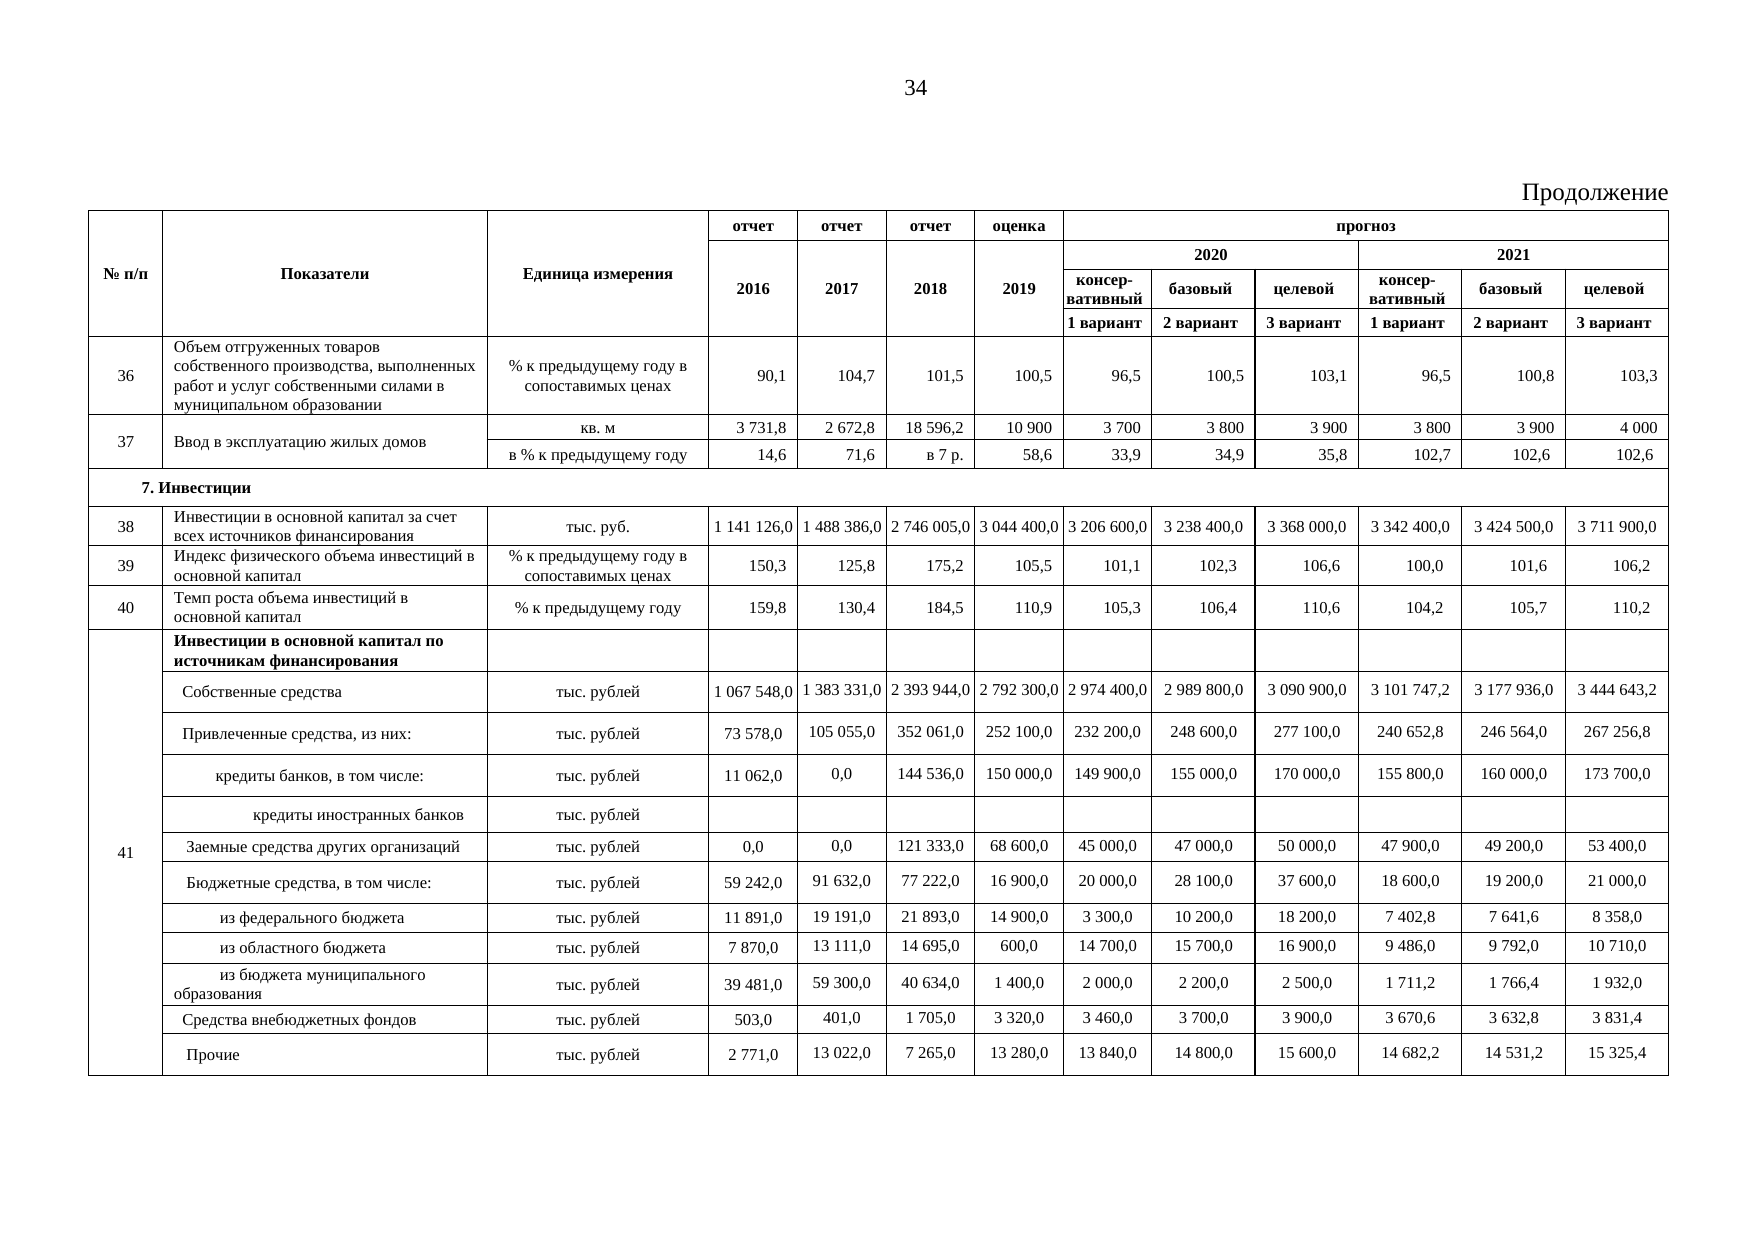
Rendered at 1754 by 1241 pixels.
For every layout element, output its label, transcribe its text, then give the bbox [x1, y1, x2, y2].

table_cell тыс. руб. [488, 507, 708, 545]
table_cell 2020 [1064, 241, 1358, 268]
table_cell 7 870,0 [709, 933, 797, 962]
table_cell % к предыдущему году [488, 586, 708, 629]
table_cell 104,2 [1359, 586, 1461, 629]
table_cell 14 531,2 [1462, 1034, 1565, 1075]
table_cell 2 792 300,0 [975, 672, 1063, 712]
table_cell 2 000,0 [1064, 964, 1151, 1004]
table_cell [1566, 630, 1668, 671]
table_header отчет [887, 211, 974, 240]
table_cell 9 486,0 [1359, 933, 1461, 962]
table_cell 149 900,0 [1064, 755, 1151, 796]
table_cell 7. Инвестиции [89, 469, 1668, 506]
table_cell Средства внебюджетных фондов [163, 1006, 487, 1033]
table_cell 47 000,0 [1152, 833, 1254, 861]
table_cell 3 444 643,2 [1566, 672, 1668, 712]
table_cell 18 600,0 [1359, 862, 1461, 903]
table_cell 14 695,0 [887, 933, 974, 962]
table_cell 3 632,8 [1462, 1006, 1565, 1033]
table_cell 20 000,0 [1064, 862, 1151, 903]
table_cell 13 280,0 [975, 1034, 1063, 1075]
table_cell тыс. рублей [488, 713, 708, 754]
table_cell 101,1 [1064, 546, 1151, 584]
table_cell 102,6 [1566, 440, 1668, 468]
table_cell 352 061,0 [887, 713, 974, 754]
table_cell 110,2 [1566, 586, 1668, 629]
table_cell 21 893,0 [887, 904, 974, 932]
table_cell [1064, 797, 1151, 832]
table_cell Заемные средства других организаций [163, 833, 487, 861]
table_cell базовый [1152, 270, 1254, 308]
table_cell 10 710,0 [1566, 933, 1668, 962]
table_cell 150 000,0 [975, 755, 1063, 796]
table_cell 2017 [798, 241, 886, 336]
table_cell базовый [1462, 270, 1565, 308]
table_cell 34,9 [1152, 440, 1254, 468]
table_cell тыс. рублей [488, 904, 708, 932]
table_cell 105,7 [1462, 586, 1565, 629]
table_cell 3 вариант [1256, 309, 1358, 336]
table_cell тыс. рублей [488, 672, 708, 712]
table_cell 39 [89, 546, 162, 584]
table_cell 3 900,0 [1256, 1006, 1358, 1033]
table_cell Темп роста объема инвестиций в основной капитал [163, 586, 487, 629]
table_cell 39 481,0 [709, 964, 797, 1004]
table_cell 160 000,0 [1462, 755, 1565, 796]
table_cell 105,5 [975, 546, 1063, 584]
table_header оценка [975, 211, 1063, 240]
table_cell [1152, 797, 1254, 832]
table_cell Прочие [163, 1034, 487, 1075]
table_cell 110,6 [1256, 586, 1358, 629]
table_cell тыс. рублей [488, 933, 708, 962]
table_cell 28 100,0 [1152, 862, 1254, 903]
table_cell 13 111,0 [798, 933, 886, 962]
table_cell целевой [1566, 270, 1668, 308]
table_cell 16 900,0 [975, 862, 1063, 903]
table_cell 3 700,0 [1152, 1006, 1254, 1033]
table_cell [798, 630, 886, 671]
table_cell 3 368 000,0 [1256, 507, 1358, 545]
table_cell 1 488 386,0 [798, 507, 886, 545]
table_cell из областного бюджета [163, 933, 487, 962]
table_cell [1256, 630, 1358, 671]
table_cell 252 100,0 [975, 713, 1063, 754]
table_cell тыс. рублей [488, 862, 708, 903]
table_cell 2 500,0 [1256, 964, 1358, 1004]
table_cell 401,0 [798, 1006, 886, 1033]
table_cell 7 265,0 [887, 1034, 974, 1075]
table_cell 90,1 [709, 337, 797, 414]
table_cell 40 634,0 [887, 964, 974, 1004]
table_cell 59 300,0 [798, 964, 886, 1004]
table_cell из бюджета муниципального образования [163, 964, 487, 1004]
table_cell 232 200,0 [1064, 713, 1151, 754]
table_cell [975, 797, 1063, 832]
table_cell 35,8 [1256, 440, 1358, 468]
table_cell 59 242,0 [709, 862, 797, 903]
table_cell 3 670,6 [1359, 1006, 1461, 1033]
table_cell 49 200,0 [1462, 833, 1565, 861]
table_cell 3 800 [1359, 415, 1461, 439]
table_cell Объем отгруженных товаров собственного производства, выполненных работ и услуг собственными силами в муниципальном образовании [163, 337, 487, 414]
table_cell 106,2 [1566, 546, 1668, 584]
table_cell 19 200,0 [1462, 862, 1565, 903]
table_cell 14 700,0 [1064, 933, 1151, 962]
table_cell 106,6 [1256, 546, 1358, 584]
table_cell [798, 797, 886, 832]
table_cell 100,5 [1152, 337, 1254, 414]
table_cell 41 [89, 630, 162, 1075]
table_cell Инвестиции в основной капитал по источникам финансирования [163, 630, 487, 671]
table_cell [488, 630, 708, 671]
table_cell 1 067 548,0 [709, 672, 797, 712]
table_cell 16 900,0 [1256, 933, 1358, 962]
table_cell 3 044 400,0 [975, 507, 1063, 545]
table_cell Индекс физического объема инвестиций в основной капитал [163, 546, 487, 584]
table_cell 50 000,0 [1256, 833, 1358, 861]
table_cell 14 900,0 [975, 904, 1063, 932]
table_cell Собственные средства [163, 672, 487, 712]
table_cell 600,0 [975, 933, 1063, 962]
table_header отчет [709, 211, 797, 240]
table_cell 2 989 800,0 [1152, 672, 1254, 712]
table_cell 14 682,2 [1359, 1034, 1461, 1075]
table_cell 2 вариант [1152, 309, 1254, 336]
table_cell 37 [89, 415, 162, 468]
table_cell 2 вариант [1462, 309, 1565, 336]
table_cell 106,4 [1152, 586, 1254, 629]
table_cell [975, 630, 1063, 671]
table_cell 173 700,0 [1566, 755, 1668, 796]
table_cell 7 641,6 [1462, 904, 1565, 932]
table_cell 53 400,0 [1566, 833, 1668, 861]
table_cell консер- вативный [1359, 270, 1461, 308]
table_cell 13 022,0 [798, 1034, 886, 1075]
table_cell кв. м [488, 415, 708, 439]
table_cell 3 900 [1256, 415, 1358, 439]
table_cell 3 460,0 [1064, 1006, 1151, 1033]
table_cell из федерального бюджета [163, 904, 487, 932]
table_cell кредиты банков, в том числе: [163, 755, 487, 796]
table_cell 0,0 [798, 755, 886, 796]
table_cell % к предыдущему году в сопоставимых ценах [488, 337, 708, 414]
table_cell 77 222,0 [887, 862, 974, 903]
table_cell [1462, 797, 1565, 832]
table_cell 13 840,0 [1064, 1034, 1151, 1075]
table_cell тыс. рублей [488, 797, 708, 832]
table_cell 0,0 [798, 833, 886, 861]
table_cell 68 600,0 [975, 833, 1063, 861]
table_cell 246 564,0 [1462, 713, 1565, 754]
table_cell 40 [89, 586, 162, 629]
table_cell 10 900 [975, 415, 1063, 439]
table_cell [709, 797, 797, 832]
table_cell 102,7 [1359, 440, 1461, 468]
table_cell 2 771,0 [709, 1034, 797, 1075]
table_cell 33,9 [1064, 440, 1151, 468]
table_cell 150,3 [709, 546, 797, 584]
table_cell 103,1 [1256, 337, 1358, 414]
table_cell 1 вариант [1064, 309, 1151, 336]
table_cell тыс. рублей [488, 1034, 708, 1075]
table_cell 121 333,0 [887, 833, 974, 861]
table_cell 1 705,0 [887, 1006, 974, 1033]
table_cell 159,8 [709, 586, 797, 629]
table_header Единица измерения [488, 211, 708, 336]
table_cell 1 711,2 [1359, 964, 1461, 1004]
table_cell 144 536,0 [887, 755, 974, 796]
table_cell 91 632,0 [798, 862, 886, 903]
table_cell 155 800,0 [1359, 755, 1461, 796]
table_cell 3 320,0 [975, 1006, 1063, 1033]
table_cell 7 402,8 [1359, 904, 1461, 932]
table_cell [709, 630, 797, 671]
table_cell 4 000 [1566, 415, 1668, 439]
table_cell 503,0 [709, 1006, 797, 1033]
table_cell 1 766,4 [1462, 964, 1565, 1004]
table_cell 3 090 900,0 [1256, 672, 1358, 712]
table_header прогноз [1064, 211, 1668, 240]
table_cell 71,6 [798, 440, 886, 468]
table_cell 2 200,0 [1152, 964, 1254, 1004]
table_cell 58,6 [975, 440, 1063, 468]
table_cell % к предыдущему году в сопоставимых ценах [488, 546, 708, 584]
table_cell 103,3 [1566, 337, 1668, 414]
table_cell [1064, 630, 1151, 671]
table_cell 105,3 [1064, 586, 1151, 629]
table_cell [1152, 630, 1254, 671]
table_cell [887, 797, 974, 832]
table_cell 3 711 900,0 [1566, 507, 1668, 545]
table_cell 2019 [975, 241, 1063, 336]
table_cell [1359, 797, 1461, 832]
table_cell 18 596,2 [887, 415, 974, 439]
table_cell 100,5 [975, 337, 1063, 414]
table_cell тыс. рублей [488, 964, 708, 1004]
table_cell 3 206 600,0 [1064, 507, 1151, 545]
table_cell 3 900 [1462, 415, 1565, 439]
table_cell 19 191,0 [798, 904, 886, 932]
table_cell 240 652,8 [1359, 713, 1461, 754]
table_cell 38 [89, 507, 162, 545]
table_cell 3 300,0 [1064, 904, 1151, 932]
table_cell 2 672,8 [798, 415, 886, 439]
table_cell 14,6 [709, 440, 797, 468]
table_cell 100,8 [1462, 337, 1565, 414]
table_cell 2021 [1359, 241, 1668, 268]
table_header Показатели [163, 211, 487, 336]
table_cell 96,5 [1359, 337, 1461, 414]
table_cell [1256, 797, 1358, 832]
table_cell 1 932,0 [1566, 964, 1668, 1004]
table_cell Ввод в эксплуатацию жилых домов [163, 415, 487, 468]
table_cell кредиты иностранных банков [163, 797, 487, 832]
table_cell 1 400,0 [975, 964, 1063, 1004]
table_cell 3 101 747,2 [1359, 672, 1461, 712]
table_cell 248 600,0 [1152, 713, 1254, 754]
table_cell 155 000,0 [1152, 755, 1254, 796]
table_cell 105 055,0 [798, 713, 886, 754]
table_cell 36 [89, 337, 162, 414]
table_cell [1566, 797, 1668, 832]
table_cell 2016 [709, 241, 797, 336]
table_cell 3 700 [1064, 415, 1151, 439]
table_cell в % к предыдущему году [488, 440, 708, 468]
table_cell [887, 630, 974, 671]
table_cell 1 141 126,0 [709, 507, 797, 545]
table_cell консер- вативный [1064, 270, 1151, 308]
table_cell 9 792,0 [1462, 933, 1565, 962]
table_cell 2 393 944,0 [887, 672, 974, 712]
table_cell 101,6 [1462, 546, 1565, 584]
table_cell 130,4 [798, 586, 886, 629]
text Продолжение [118, 177, 1668, 206]
table_cell Инвестиции в основной капитал за счет всех источников финансирования [163, 507, 487, 545]
table_cell тыс. рублей [488, 1006, 708, 1033]
table_cell 101,5 [887, 337, 974, 414]
table_cell 37 600,0 [1256, 862, 1358, 903]
table_cell [1359, 630, 1461, 671]
table_cell 110,9 [975, 586, 1063, 629]
table_cell 11 062,0 [709, 755, 797, 796]
table_cell 18 200,0 [1256, 904, 1358, 932]
table_cell 184,5 [887, 586, 974, 629]
table_cell 3 424 500,0 [1462, 507, 1565, 545]
table_cell 10 200,0 [1152, 904, 1254, 932]
table_cell 1 383 331,0 [798, 672, 886, 712]
table_cell тыс. рублей [488, 755, 708, 796]
table_cell 3 238 400,0 [1152, 507, 1254, 545]
table_cell Привлеченные средства, из них: [163, 713, 487, 754]
table_cell 102,3 [1152, 546, 1254, 584]
table_cell 3 342 400,0 [1359, 507, 1461, 545]
table_cell 1 вариант [1359, 309, 1461, 336]
table_header № п/п [89, 211, 162, 336]
table_cell 277 100,0 [1256, 713, 1358, 754]
table_cell тыс. рублей [488, 833, 708, 861]
table_cell 15 600,0 [1256, 1034, 1358, 1075]
table_cell 267 256,8 [1566, 713, 1668, 754]
table_cell 102,6 [1462, 440, 1565, 468]
table_cell 21 000,0 [1566, 862, 1668, 903]
table_cell 14 800,0 [1152, 1034, 1254, 1075]
table_cell 2 974 400,0 [1064, 672, 1151, 712]
table_cell 8 358,0 [1566, 904, 1668, 932]
table_cell 3 800 [1152, 415, 1254, 439]
table_cell [1462, 630, 1565, 671]
table_cell 96,5 [1064, 337, 1151, 414]
table_cell 15 700,0 [1152, 933, 1254, 962]
table_cell целевой [1256, 270, 1358, 308]
table_cell 0,0 [709, 833, 797, 861]
table_cell 3 831,4 [1566, 1006, 1668, 1033]
table_cell 3 вариант [1566, 309, 1668, 336]
table_cell 100,0 [1359, 546, 1461, 584]
table_cell 170 000,0 [1256, 755, 1358, 796]
table_cell 2018 [887, 241, 974, 336]
table_cell 73 578,0 [709, 713, 797, 754]
table_cell 2 746 005,0 [887, 507, 974, 545]
table_cell 104,7 [798, 337, 886, 414]
table_cell Бюджетные средства, в том числе: [163, 862, 487, 903]
table_cell 15 325,4 [1566, 1034, 1668, 1075]
table_cell 3 731,8 [709, 415, 797, 439]
table_cell 11 891,0 [709, 904, 797, 932]
table_cell в 7 р. [887, 440, 974, 468]
table_cell 3 177 936,0 [1462, 672, 1565, 712]
table_cell 125,8 [798, 546, 886, 584]
table_cell 175,2 [887, 546, 974, 584]
table_cell 45 000,0 [1064, 833, 1151, 861]
table_header отчет [798, 211, 886, 240]
table_cell 47 900,0 [1359, 833, 1461, 861]
